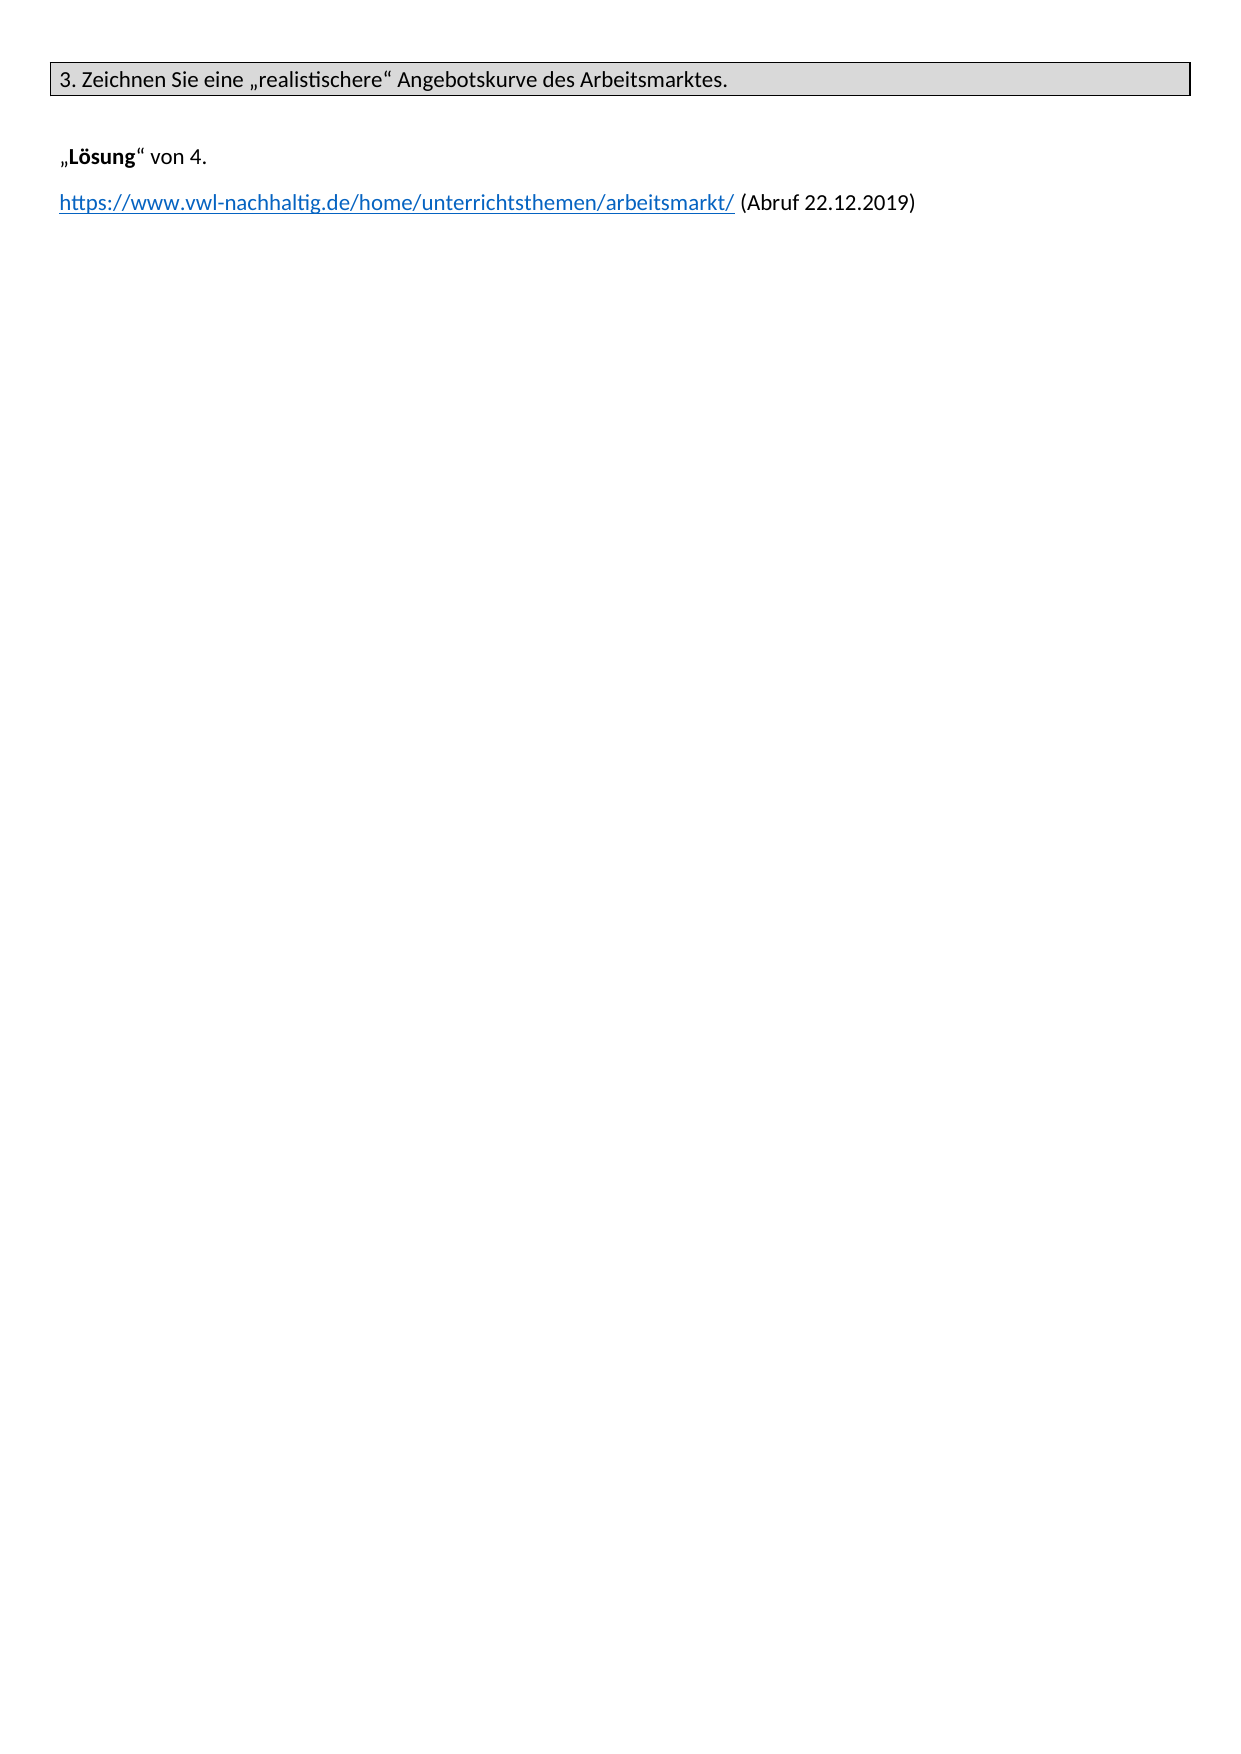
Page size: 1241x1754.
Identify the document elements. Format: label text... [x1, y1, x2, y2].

text 3. Zeichnen Sie eine „realistischere“ Angebotskurve des Arbeitsmarktes. [51, 63, 1189, 95]
text „Lösung“ von 4. [59, 142, 1181, 171]
text https://www.vwl-nachhaltig.de/home/unterrichtsthemen/arbeitsmarkt/ (Abruf 22.12.2019) [59, 188, 1181, 217]
